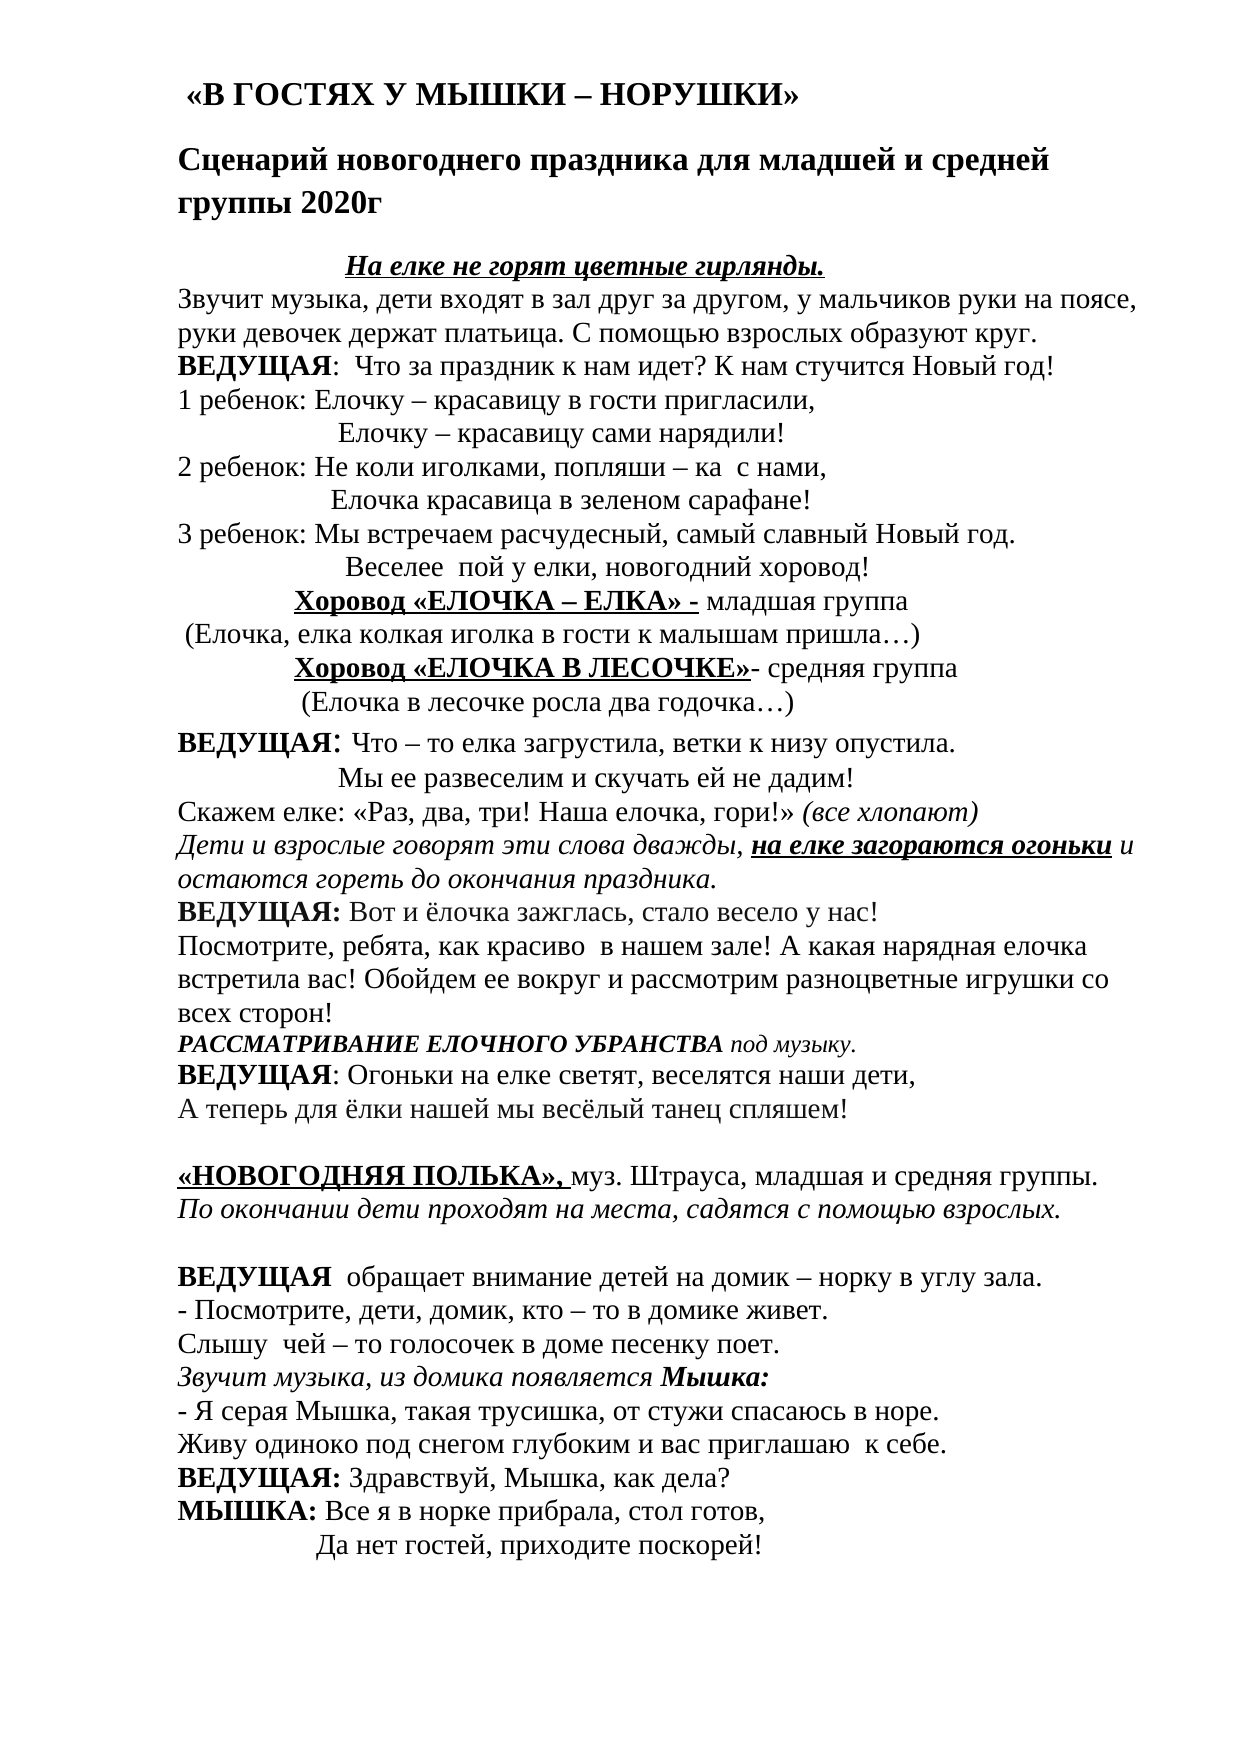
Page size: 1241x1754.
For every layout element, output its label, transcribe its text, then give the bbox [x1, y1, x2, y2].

text Дети и взрослые говорят эти слова дважды, на елке загораются огоньки и остаются гореть до окончания праздника. [177, 827, 1152, 894]
text Звучит музыка, дети входят в зал друг за другом, у мальчиков руки на поясе, руки девочек держат платьица. С помощью взрослых образуют круг. [177, 281, 1152, 348]
text - Посмотрите, дети, домик, кто – то в домике живет. [177, 1292, 1152, 1326]
text (Елочка, елка колкая иголка в гости к малышам пришла…) [177, 617, 1152, 650]
text Живу одиноко под снегом глубоким и вас приглашаю к себе. [177, 1426, 1152, 1460]
text Да нет гостей, приходите поскорей! [177, 1527, 1152, 1561]
text На елке не горят цветные гирлянды. [177, 248, 1152, 281]
text 1 ребенок: Елочку – красавицу в гости пригласили, [177, 382, 1152, 415]
text Звучит музыка, из домика появляется Мышка: [177, 1359, 1152, 1393]
text Слышу чей – то голосочек в доме песенку поет. [177, 1326, 1152, 1359]
text Веселее пой у елки, новогодний хоровод! [177, 549, 1152, 583]
text Мы ее развеселим и скучать ей не дадим! [177, 760, 1152, 794]
text «В ГОСТЯХ У МЫШКИ – НОРУШКИ» [177, 74, 1152, 112]
text ВЕДУЩАЯ: Вот и ёлочка зажглась, стало весело у нас! [177, 894, 1152, 928]
text «НОВОГОДНЯЯ ПОЛЬКА», муз. Штрауса, младшая и средняя группы. [177, 1158, 1152, 1192]
text Сценарий новогоднего праздника для младшей и средней группы 2020г [177, 139, 1152, 221]
text МЫШКА: Все я в норке прибрала, стол готов, [177, 1493, 1152, 1527]
text Елочку – красавицу сами нарядили! [177, 415, 1152, 449]
text ВЕДУЩАЯ: Огоньки на елке светят, веселятся наши дети, [177, 1057, 1152, 1091]
text Скажем елке: «Раз, два, три! Наша елочка, гори!» (все хлопают) [177, 794, 1152, 827]
text Елочка красавица в зеленом сарафане! [177, 482, 1152, 516]
text ВЕДУЩАЯ: Что – то елка загрустила, ветки к низу опустила. [177, 717, 1152, 760]
text 3 ребенок: Мы встречаем расчудесный, самый славный Новый год. [177, 516, 1152, 549]
text Посмотрите, ребята, как красиво в нашем зале! А какая нарядная елочка встретила вас! Обойдем ее вокруг и рассмотрим разноцветные игрушки со всех сторон! [177, 928, 1152, 1029]
text (Елочка в лесочке росла два годочка…) [177, 684, 1152, 717]
text 2 ребенок: Не коли иголками, попляши – ка с нами, [177, 449, 1152, 482]
text ВЕДУЩАЯ: Здравствуй, Мышка, как дела? [177, 1460, 1152, 1493]
text ВЕДУЩАЯ обращает внимание детей на домик – норку в углу зала. [177, 1259, 1152, 1292]
text Хоровод «ЕЛОЧКА – ЕЛКА» - младшая группа [177, 583, 1152, 617]
text - Я серая Мышка, такая трусишка, от стужи спасаюсь в норе. [177, 1393, 1152, 1426]
text По окончании дети проходят на места, садятся с помощью взрослых. [177, 1192, 1152, 1225]
text РАССМАТРИВАНИЕ ЕЛОЧНОГО УБРАНСТВА под музыку. [177, 1029, 1152, 1057]
text Хоровод «ЕЛОЧКА В ЛЕСОЧКЕ»- средняя группа [177, 650, 1152, 684]
text ВЕДУЩАЯ: Что за праздник к нам идет? К нам стучится Новый год! [177, 348, 1152, 382]
text А теперь для ёлки нашей мы весёлый танец спляшем! [177, 1091, 1152, 1124]
